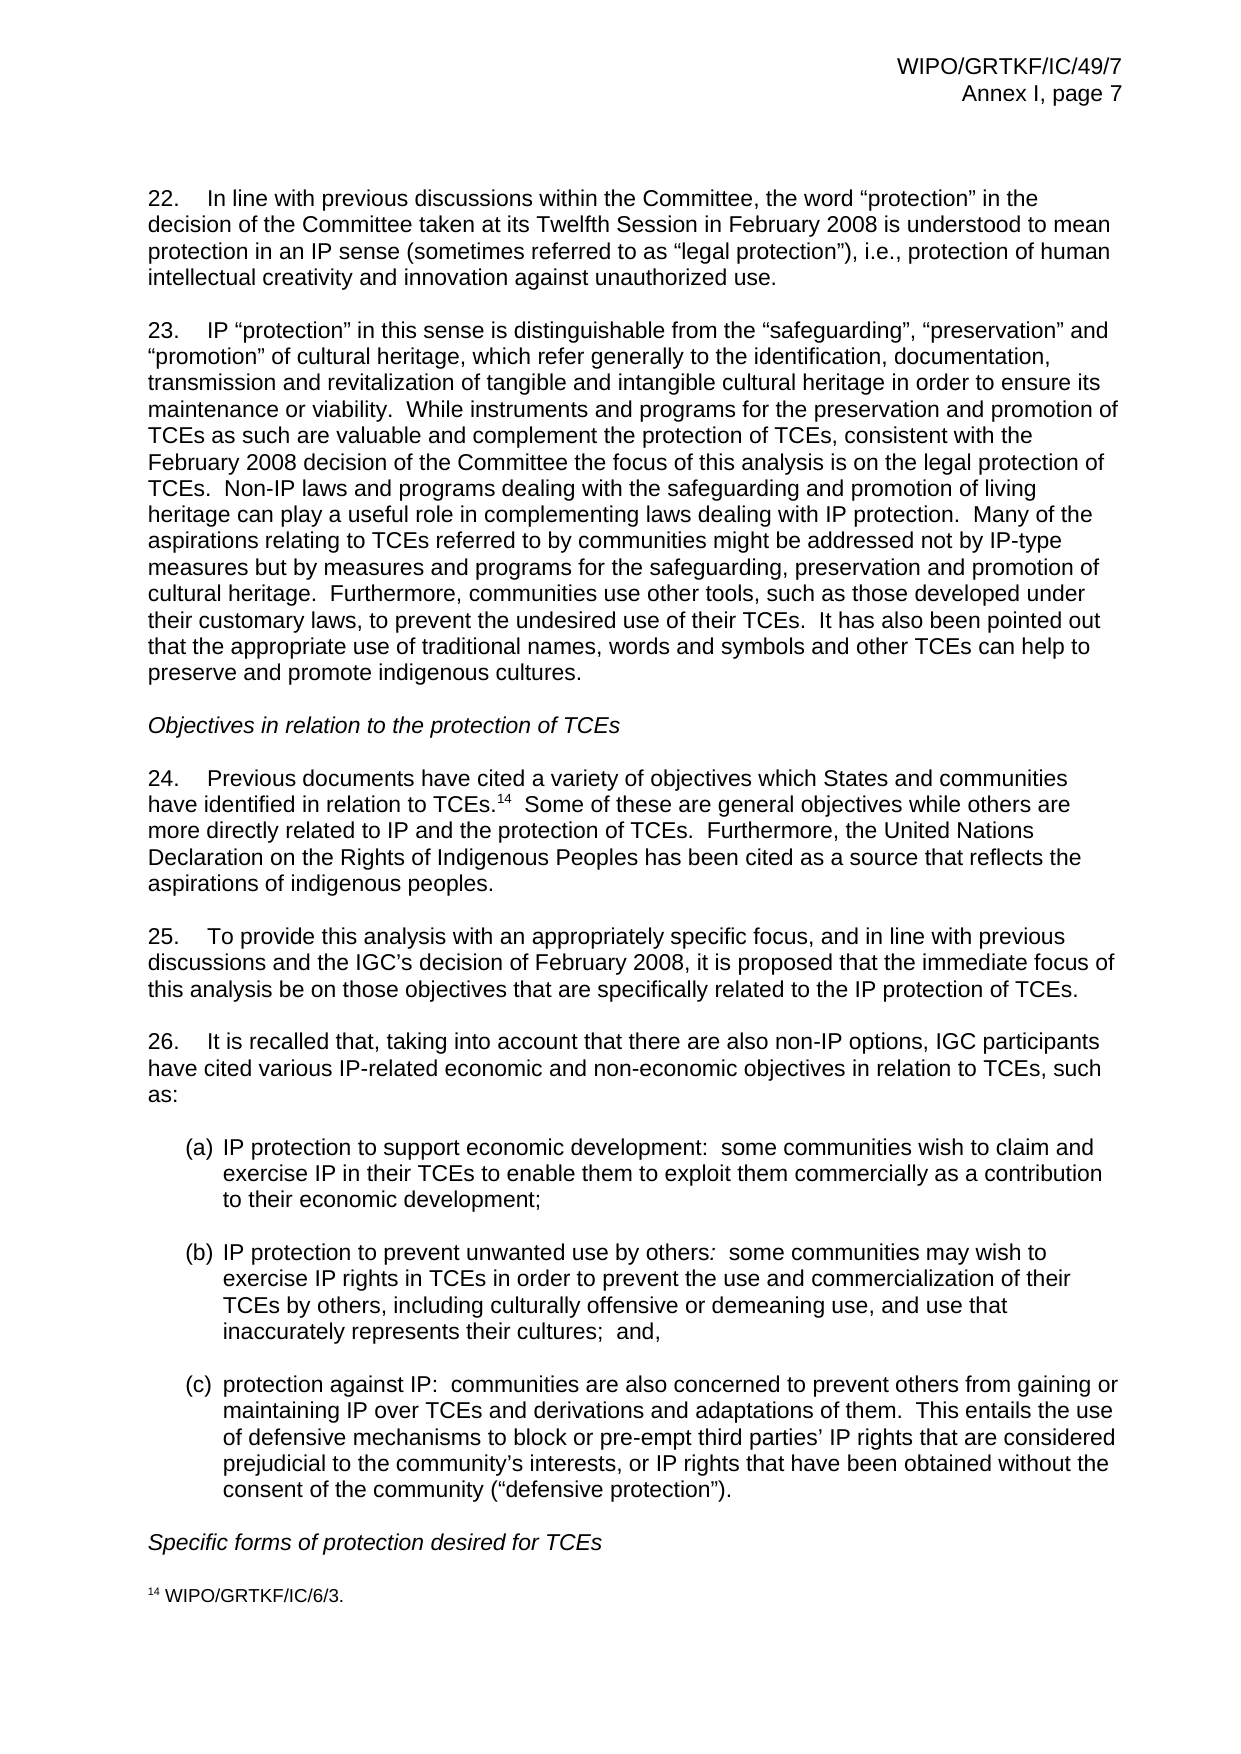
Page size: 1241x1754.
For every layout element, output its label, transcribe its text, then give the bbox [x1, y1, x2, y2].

list To provide this analysis with an appropriately specific focus, and in line with previous discussions and the IGC’s decision of February 2008, it is proposed that the immediate focus of this analysis be on those objectives that are specifically related to the IP protection of TCEs. [148, 923, 1122, 1002]
list Previous documents have cited a variety of objectives which States and communities have identified in relation to TCEs. Some of these are general objectives while others are more directly related to IP and the protection of TCEs. Furthermore, the United Nations Declaration on the Rights of Indigenous Peoples has been cited as a source that reflects the aspirations of indigenous peoples. [148, 765, 1122, 896]
list IP “protection” in this sense is distinguishable from the “safeguarding”, “preservation” and “promotion” of cultural heritage, which refer generally to the identification, documentation, transmission and revitalization of tangible and intangible cultural heritage in order to ensure its maintenance or viability. While instruments and programs for the preservation and promotion of TCEs as such are valuable and complement the protection of TCEs, consistent with the February 2008 decision of the Committee the focus of this analysis is on the legal protection of TCEs. Non-IP laws and programs dealing with the safeguarding and promotion of living heritage can play a useful role in complementing laws dealing with IP protection. Many of the aspirations relating to TCEs referred to by communities might be addressed not by IP-type measures but by measures and programs for the safeguarding, preservation and promotion of cultural heritage. Furthermore, communities use other tools, such as those developed under their customary laws, to prevent the undesired use of their TCEs. It has also been pointed out that the appropriate use of traditional names, words and symbols and other TCEs can help to preserve and promote indigenous cultures. [148, 317, 1122, 686]
list In line with previous discussions within the Committee, the word “protection” in the decision of the Committee taken at its Twelfth Session in February 2008 is understood to mean protection in an IP sense (sometimes referred to as “legal protection”), i.e., protection of human intellectual creativity and innovation against unauthorized use. [148, 185, 1122, 290]
list protection against IP: communities are also concerned to prevent others from gaining or maintaining IP over TCEs and derivations and adaptations of them. This entails the use of defensive mechanisms to block or pre-empt third parties’ IP rights that are considered prejudicial to the community’s interests, or IP rights that have been obtained without the consent of the community (“defensive protection”). [185, 1371, 1122, 1503]
list It is recalled that, taking into account that there are also non-IP options, IGC participants have cited various IP-related economic and non-economic objectives in relation to TCEs, such as: [148, 1028, 1122, 1134]
list IP protection to support economic development: some communities wish to claim and exercise IP in their TCEs to enable them to exploit them commercially as a contribution to their economic development; [185, 1134, 1122, 1239]
list IP protection to prevent unwanted use by others: some communities may wish to exercise IP rights in TCEs in order to prevent the use and commercialization of their TCEs by others, including culturally offensive or demeaning use, and use that inaccurately represents their cultures; and, [185, 1239, 1122, 1371]
text Specific forms of protection desired for TCEs [148, 1529, 1122, 1555]
text Objectives in relation to the protection of TCEs [148, 712, 1122, 738]
